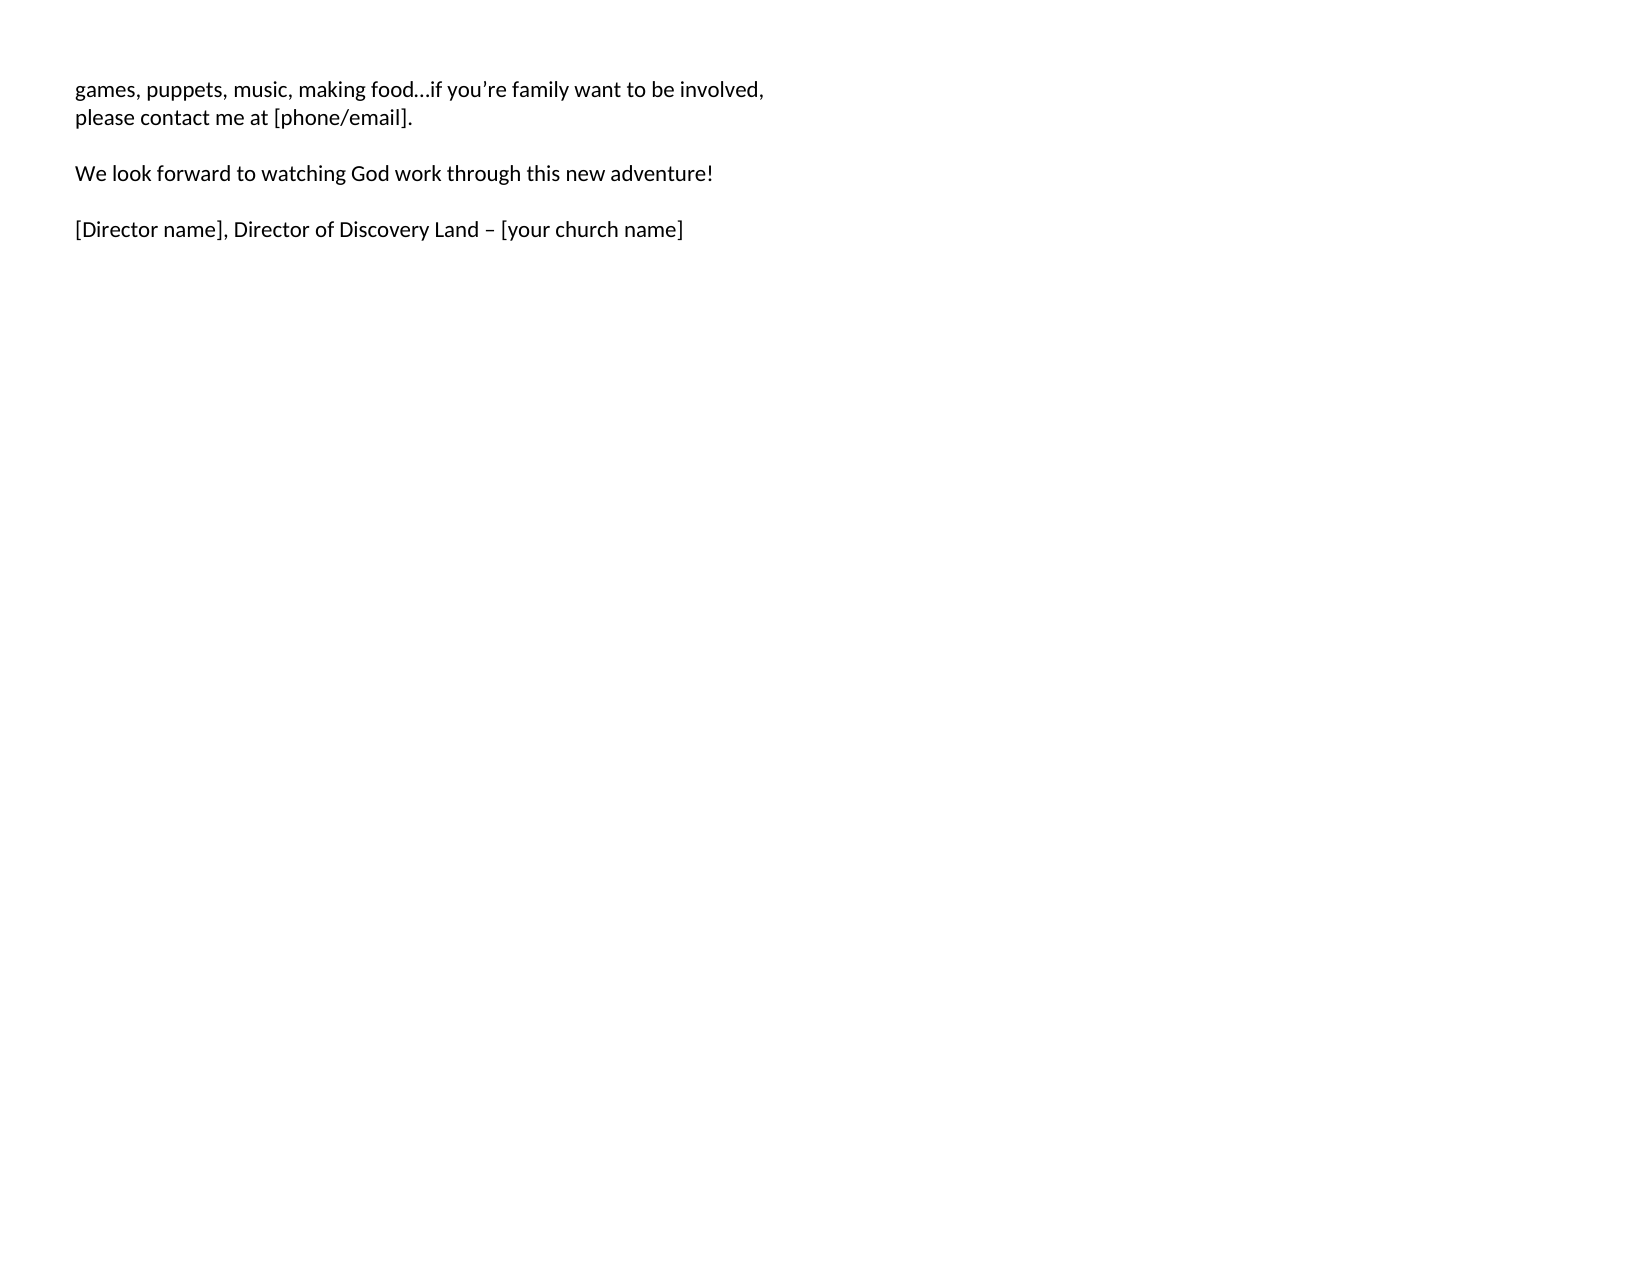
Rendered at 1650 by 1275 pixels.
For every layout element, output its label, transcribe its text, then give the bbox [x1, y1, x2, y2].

text [Director name], Director of Discovery Land – [your church name] [75, 215, 787, 243]
text We look forward to watching God work through this new adventure! [75, 159, 787, 187]
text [75, 75, 787, 131]
